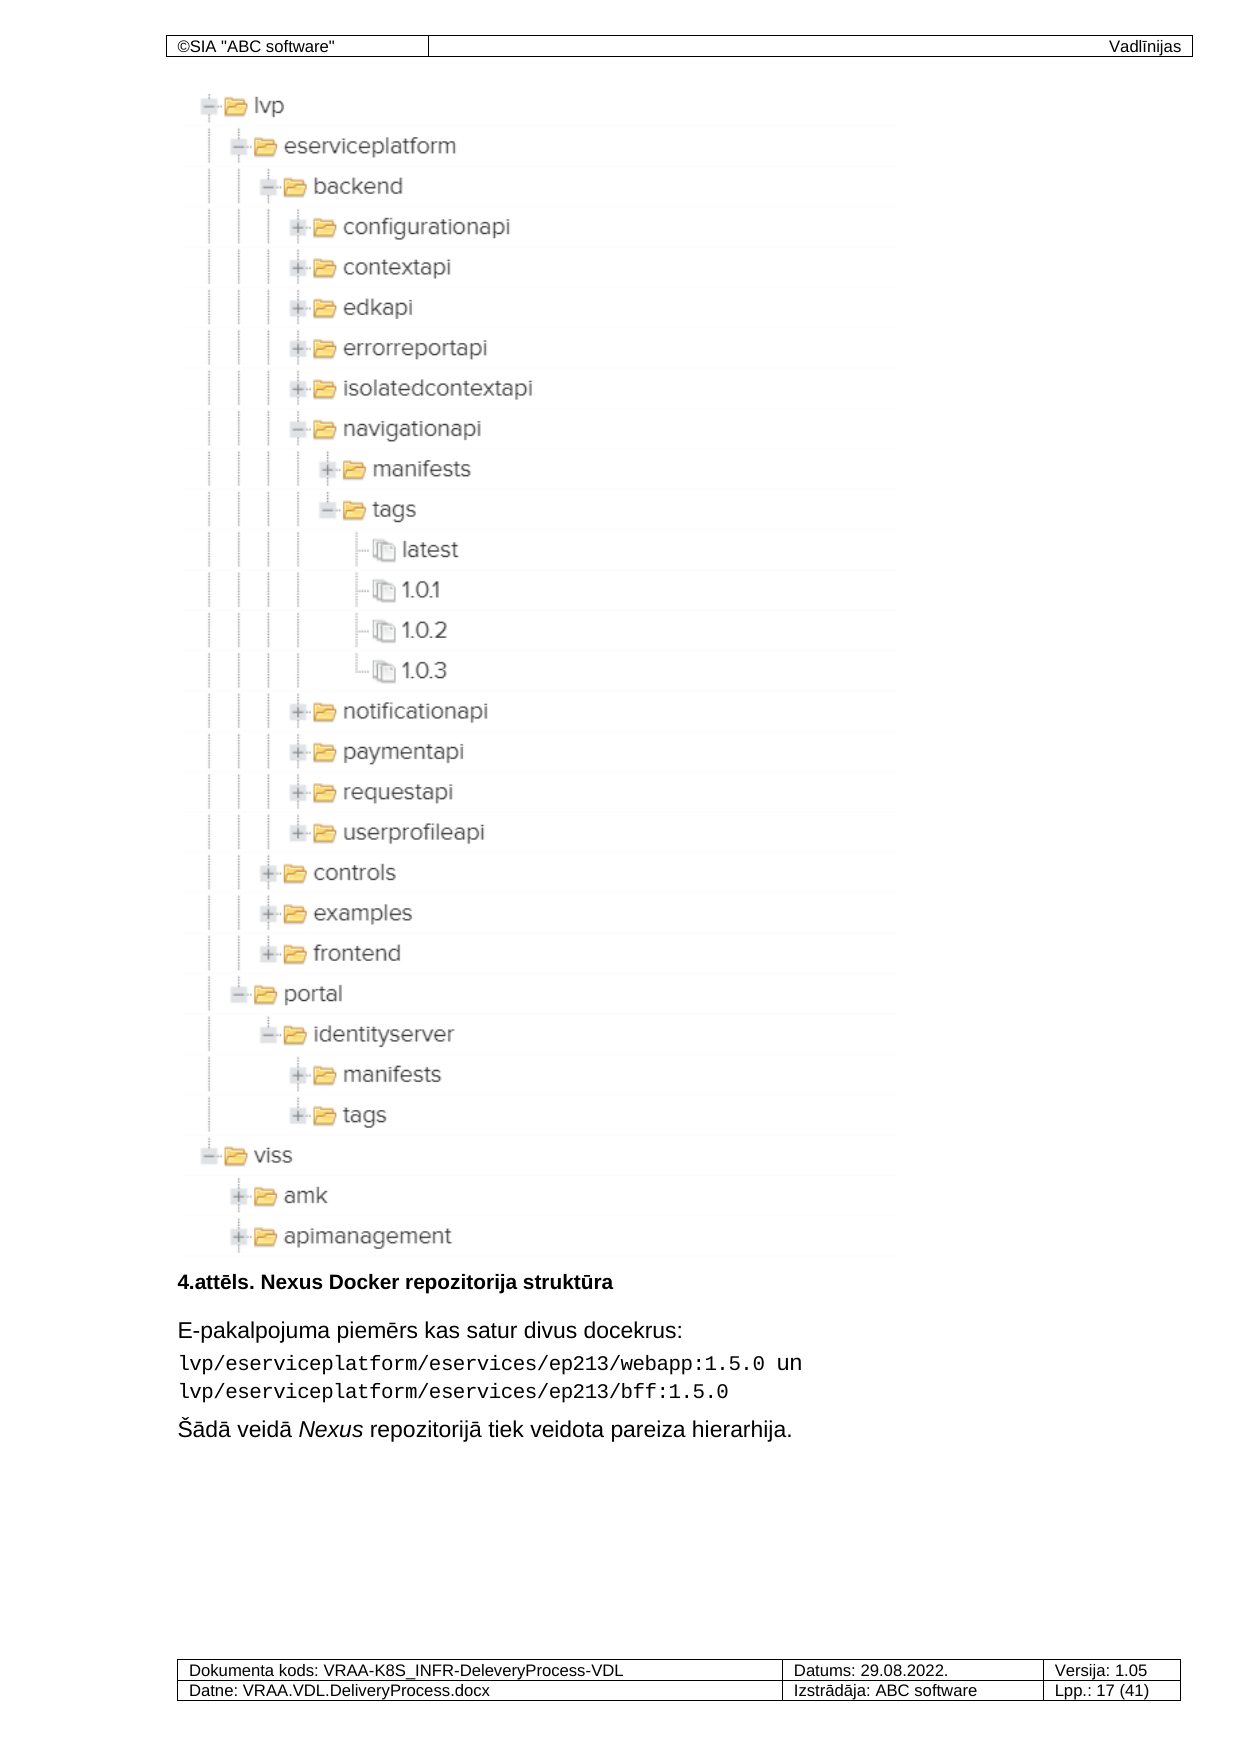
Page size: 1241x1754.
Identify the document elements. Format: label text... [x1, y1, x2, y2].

picture [183, 93, 898, 1257]
text 4.attēls. Nexus Docker repozitorija struktūra [177, 1269, 1181, 1293]
text E-pakalpojuma piemērs kas satur divus docekrus: lvp/eserviceplatform/eservices/ep213/webapp:1.5.0 un lvp/eserviceplatform/eservices/ep213/bff:1.5.0 [177, 1317, 1181, 1405]
text Šādā veidā Nexus repozitorijā tiek veidota pareiza hierarhija. [177, 1416, 1181, 1442]
